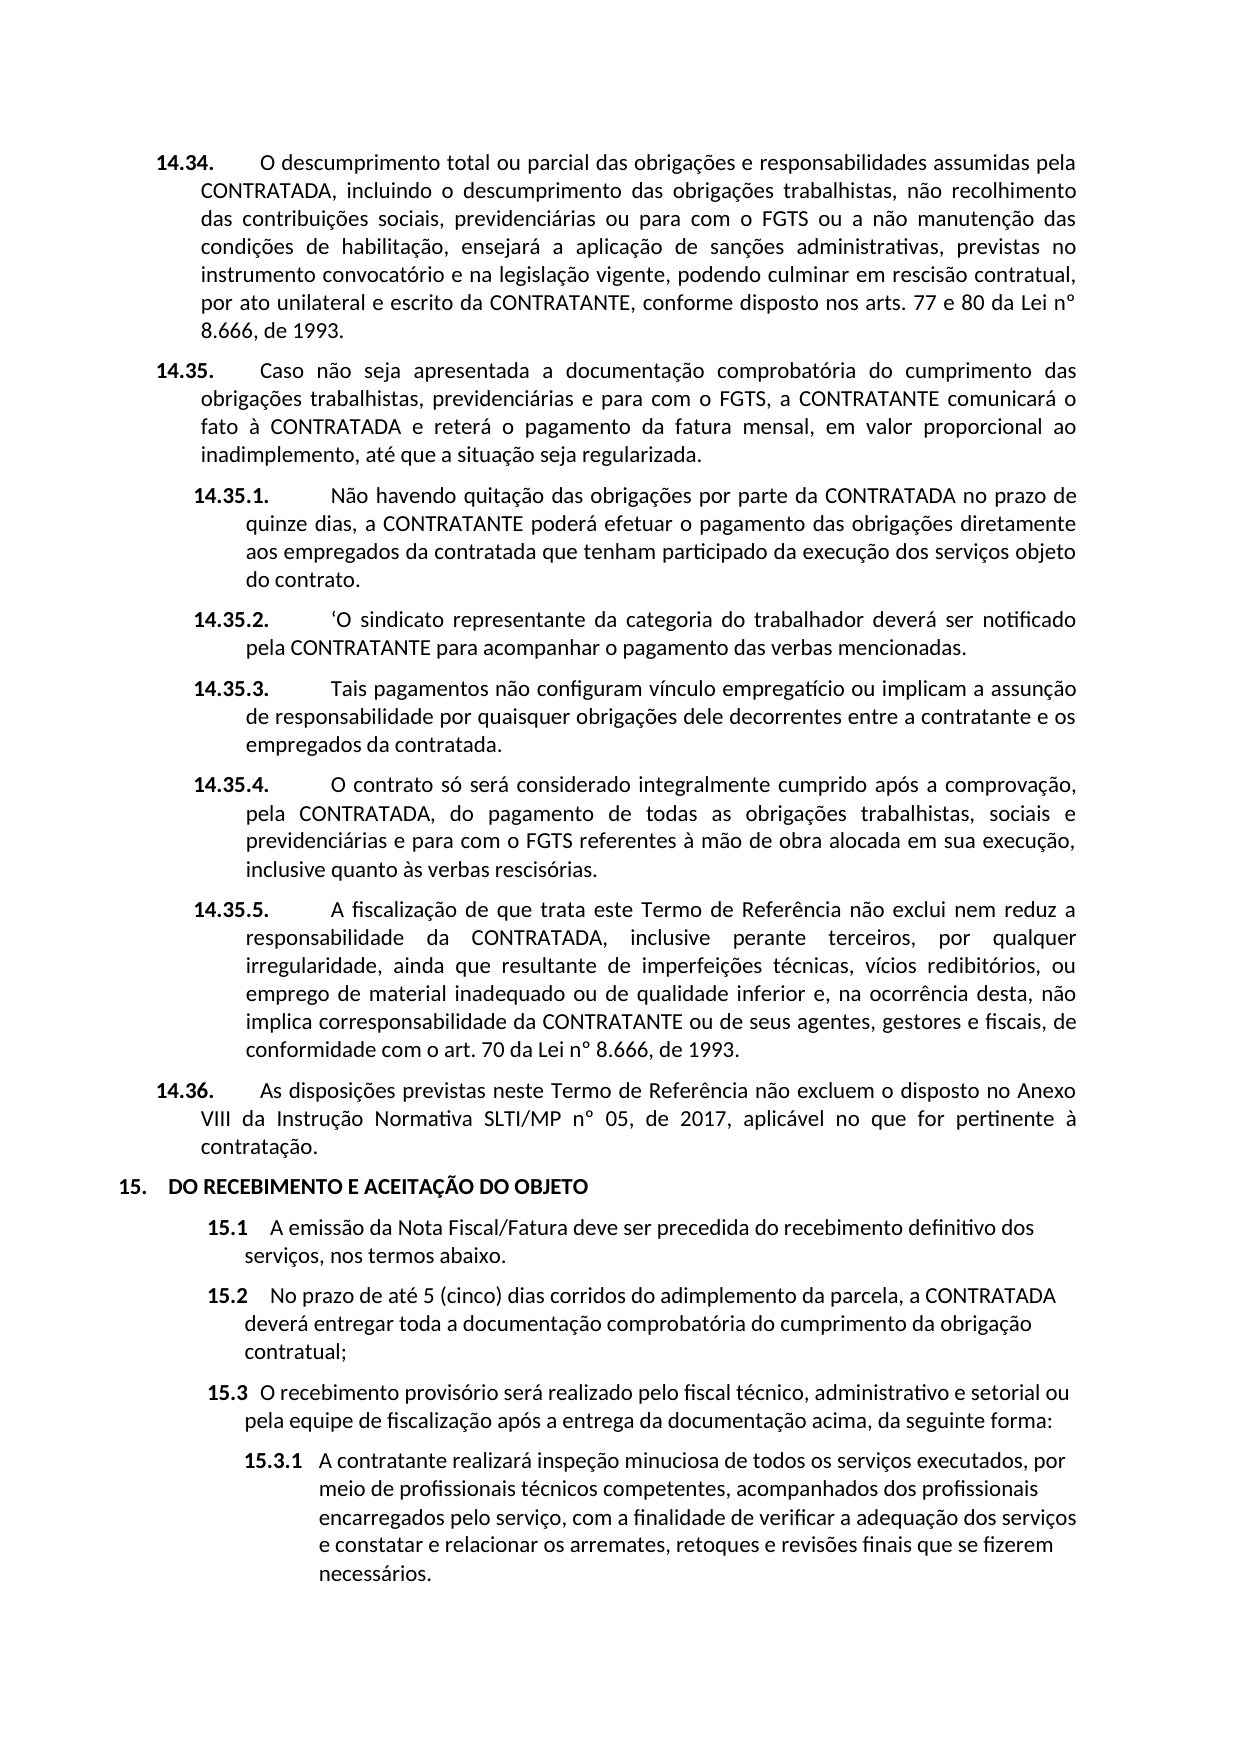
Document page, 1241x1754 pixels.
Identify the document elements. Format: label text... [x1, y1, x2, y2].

list O descumprimento total ou parcial das obrigações e responsabilidades assumidas pela CONTRATADA, incluindo o descumprimento das obrigações trabalhistas, não recolhimento das contribuições sociais, previdenciárias ou para com o FGTS ou a não manutenção das condições de habilitação, ensejará a aplicação de sanções administrativas, previstas no instrumento convocatório e na legislação vigente, podendo culminar em rescisão contratual, por ato unilateral e escrito da CONTRATANTE, conforme disposto nos arts. 77 e 80 da Lei nº 8.666, de 1993. [156, 148, 1078, 344]
list ‘O sindicato representante da categoria do trabalhador deverá ser notificado pela CONTRATANTE para acompanhar o pagamento das verbas mencionadas. [193, 606, 1078, 662]
list A fiscalização de que trata este Termo de Referência não exclui nem reduz a responsabilidade da CONTRATADA, inclusive perante terceiros, por qualquer irregularidade, ainda que resultante de imperfeições técnicas, vícios redibitórios, ou emprego de material inadequado ou de qualidade inferior e, na ocorrência desta, não implica corresponsabilidade da CONTRATANTE ou de seus agentes, gestores e fiscais, de conformidade com o art. 70 da Lei nº 8.666, de 1993. [193, 895, 1078, 1063]
list Caso não seja apresentada a documentação comprobatória do cumprimento das obrigações trabalhistas, previdenciárias e para com o FGTS, a CONTRATANTE comunicará o fato à CONTRATADA e reterá o pagamento da fatura mensal, em valor proporcional ao inadimplemento, até que a situação seja regularizada. [156, 356, 1078, 468]
list A contratante realizará inspeção minuciosa de todos os serviços executados, por meio de profissionais técnicos competentes, acompanhados dos profissionais encarregados pelo serviço, com a finalidade de verificar a adequação dos serviços e constatar e relacionar os arremates, retoques e revisões finais que se fizerem necessários. [243, 1447, 1078, 1587]
list DO RECEBIMENTO E ACEITAÇÃO DO OBJETO [118, 1172, 1078, 1200]
list Tais pagamentos não configuram vínculo empregatício ou implicam a assunção de responsabilidade por quaisquer obrigações dele decorrentes entre a contratante e os empregados da contratada. [193, 674, 1078, 758]
list No prazo de até 5 (cinco) dias corridos do adimplemento da parcela, a CONTRATADA deverá entregar toda a documentação comprobatória do cumprimento da obrigação contratual; [207, 1281, 1078, 1366]
list As disposições previstas neste Termo de Referência não excluem o disposto no Anexo VIII da Instrução Normativa SLTI/MP nº 05, de 2017, aplicável no que for pertinente à contratação. [156, 1076, 1078, 1160]
list O contrato só será considerado integralmente cumprido após a comprovação, pela CONTRATADA, do pagamento de todas as obrigações trabalhistas, sociais e previdenciárias e para com o FGTS referentes à mão de obra alocada em sua execução, inclusive quanto às verbas rescisórias. [193, 771, 1078, 883]
list A emissão da Nota Fiscal/Fatura deve ser precedida do recebimento definitivo dos serviços, nos termos abaixo. [207, 1213, 1078, 1269]
list O recebimento provisório será realizado pelo fiscal técnico, administrativo e setorial ou pela equipe de fiscalização após a entrega da documentação acima, da seguinte forma: [207, 1378, 1078, 1434]
list Não havendo quitação das obrigações por parte da CONTRATADA no prazo de quinze dias, a CONTRATANTE poderá efetuar o pagamento das obrigações diretamente aos empregados da contratada que tenham participado da execução dos serviços objeto do contrato. [193, 481, 1078, 593]
